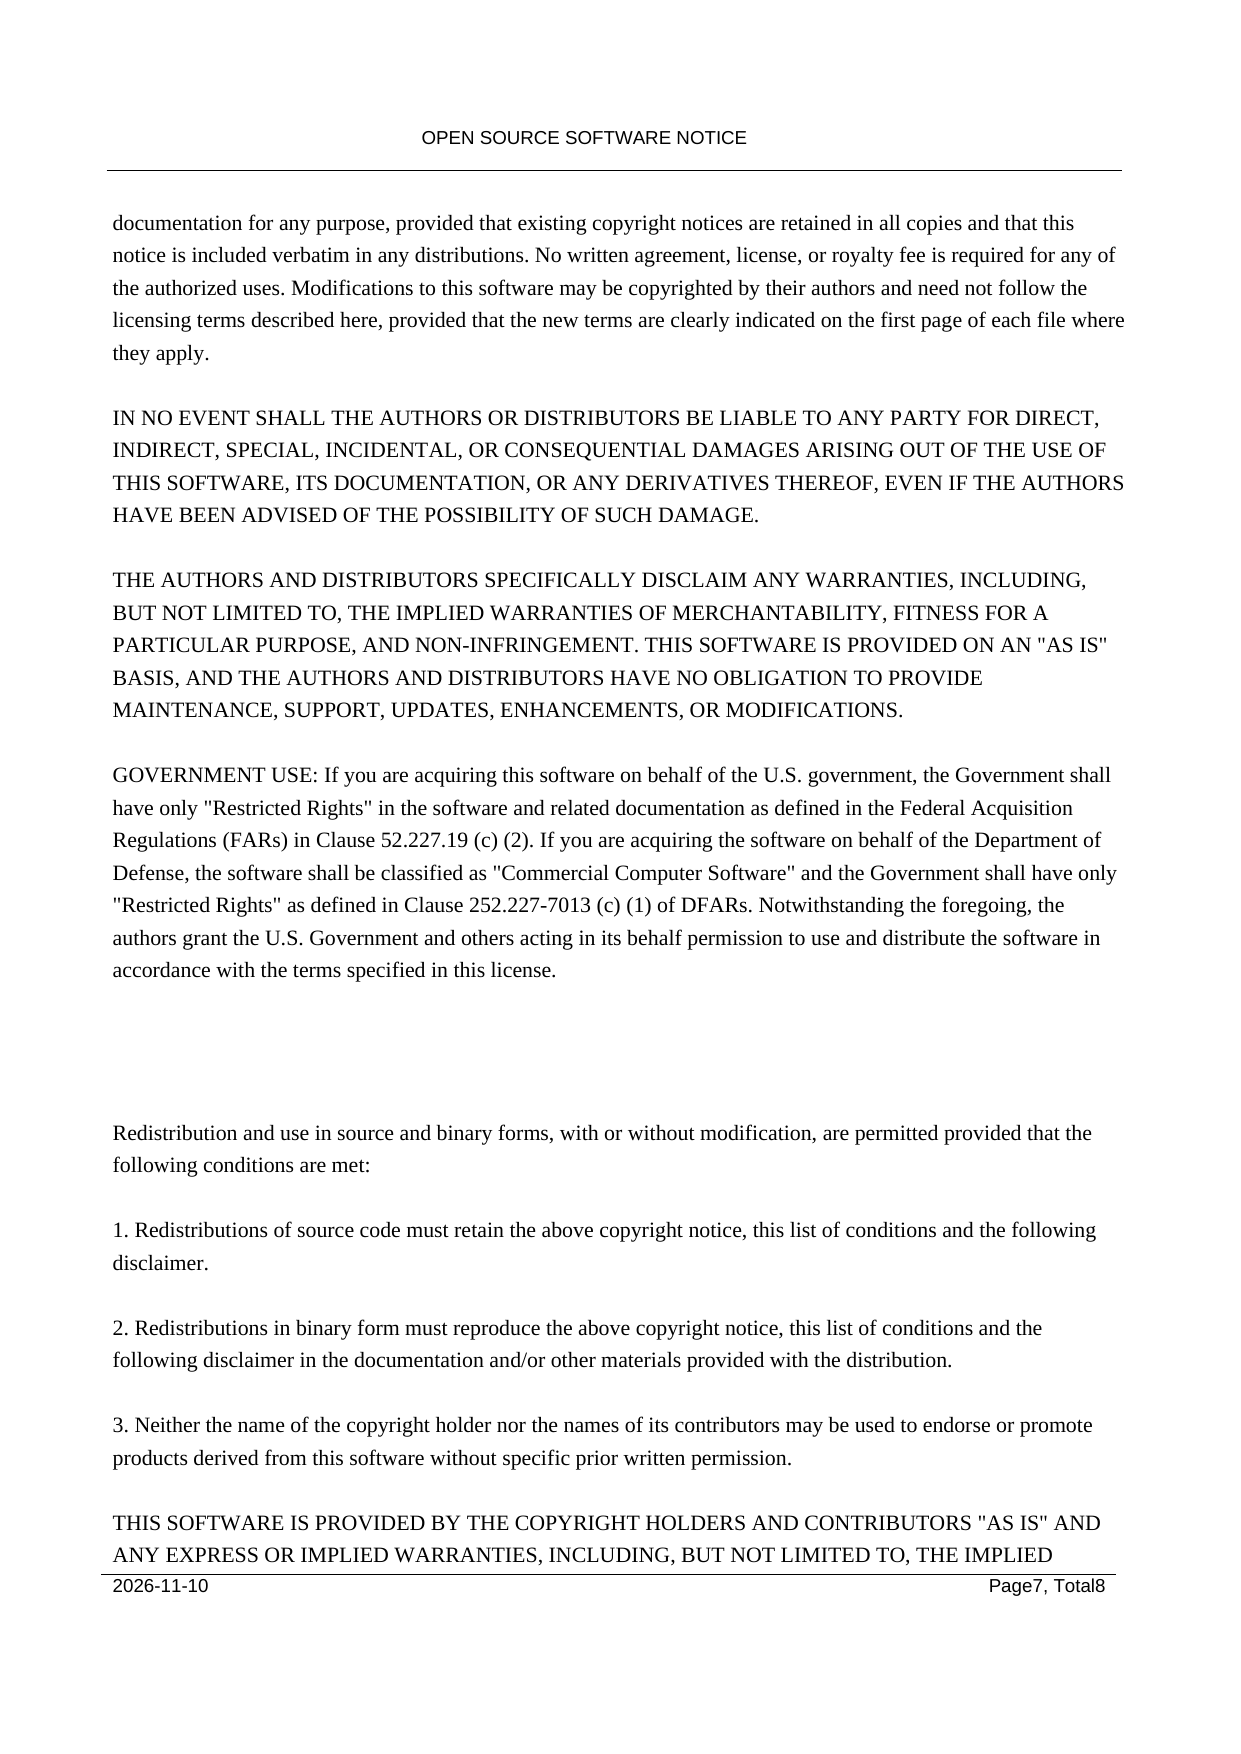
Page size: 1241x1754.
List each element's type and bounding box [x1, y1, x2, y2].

text [112, 206, 1128, 1571]
